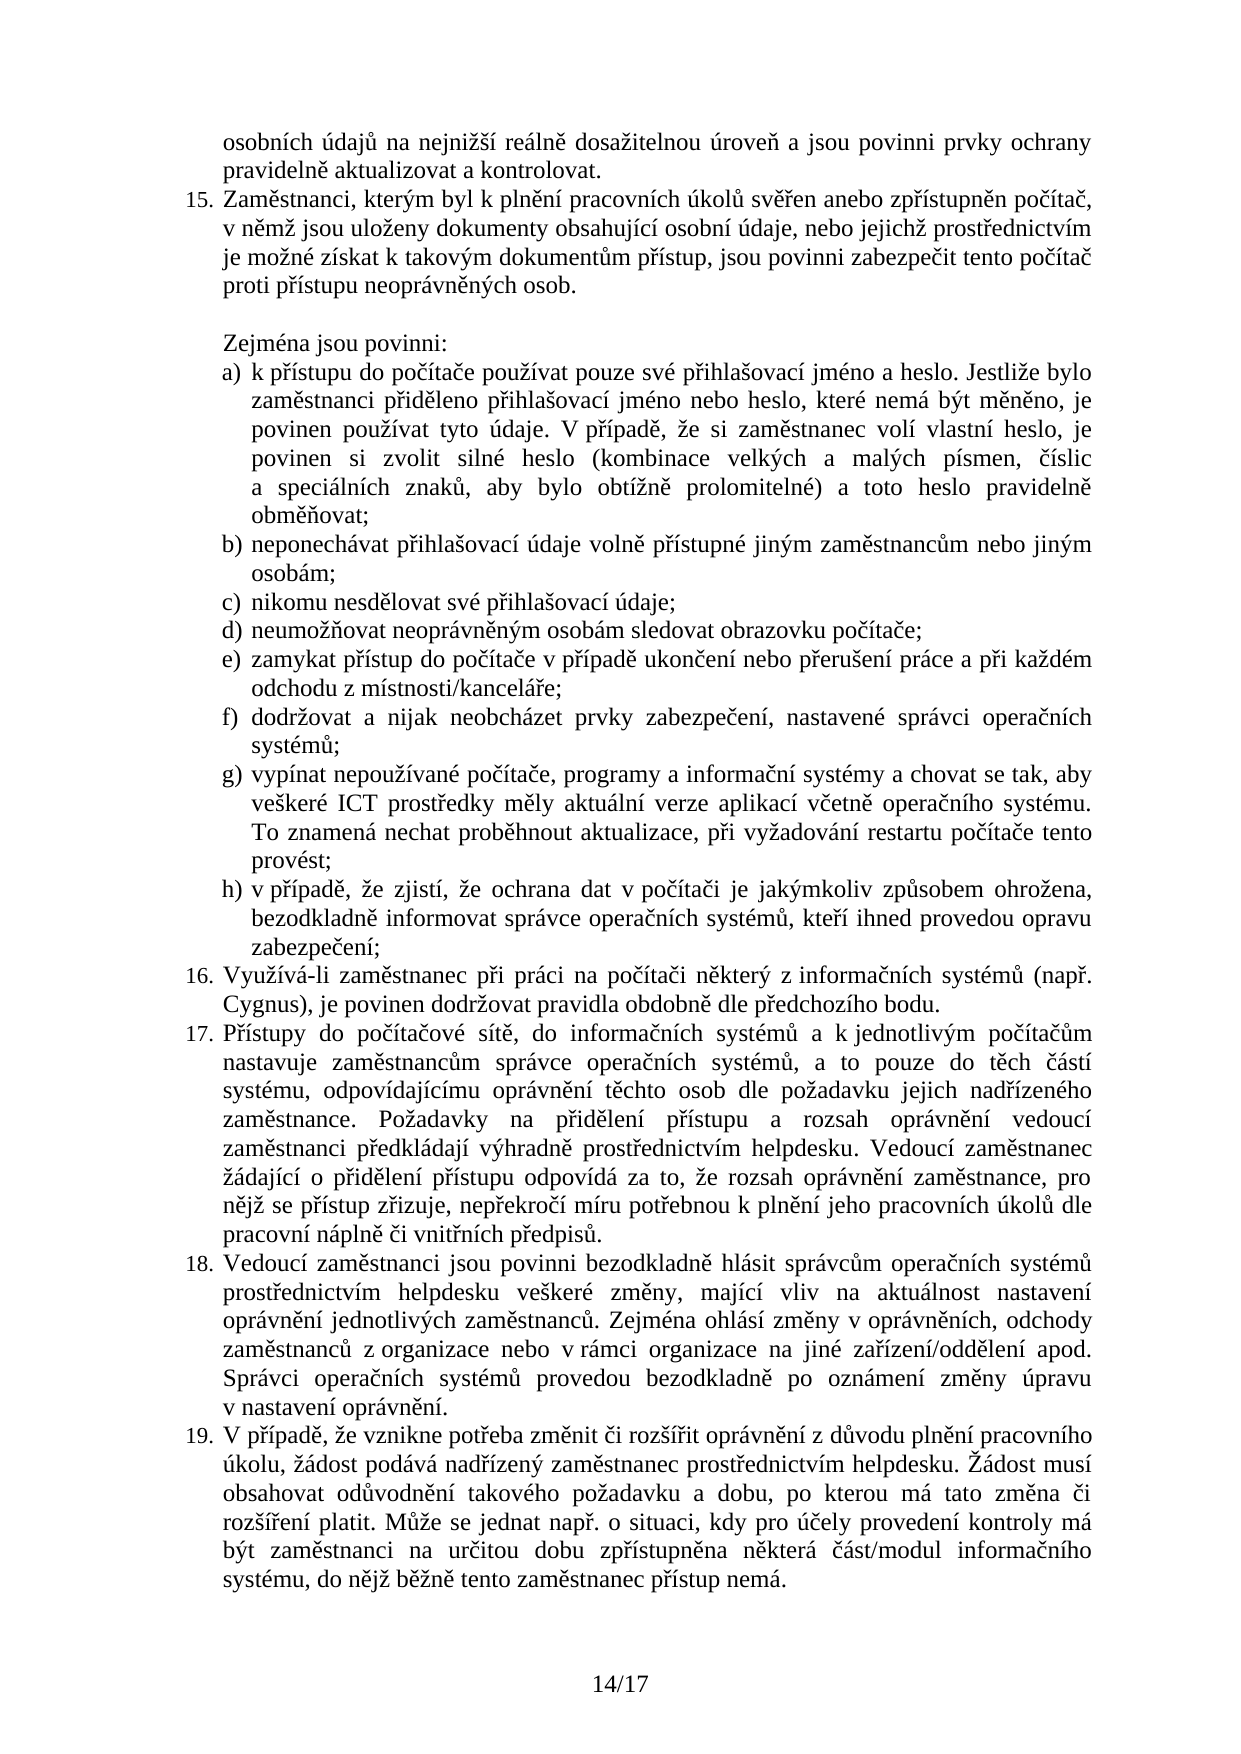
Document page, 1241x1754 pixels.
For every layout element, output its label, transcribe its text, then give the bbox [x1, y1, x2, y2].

list nikomu nesdělovat své přihlašovací údaje; [222, 587, 1092, 615]
list dodržovat a nijak neobcházet prvky zabezpečení, nastavené správci operačních systémů; [222, 702, 1092, 759]
list Vedoucí zaměstnanci jsou povinni bezodkladně hlásit správcům operačních systémů prostřednictvím helpdesku veškeré změny, mající vliv na aktuálnost nastavení oprávnění jednotlivých zaměstnanců. Zejména ohlásí změny v oprávněních, odchody zaměstnanců z organizace nebo v rámci organizace na jiné zařízení/oddělení apod. Správci operačních systémů provedou bezodkladně po oznámení změny úpravu v nastavení oprávnění. [185, 1248, 1092, 1420]
list Přístupy do počítačové sítě, do informačních systémů a k jednotlivým počítačům nastavuje zaměstnancům správce operačních systémů, a to pouze do těch částí systému, odpovídajícímu oprávnění těchto osob dle požadavku jejich nadřízeného zaměstnance. Požadavky na přidělení přístupu a rozsah oprávnění vedoucí zaměstnanci předkládají výhradně prostřednictvím helpdesku. Vedoucí zaměstnanec žádající o přidělení přístupu odpovídá za to, že rozsah oprávnění zaměstnance, pro nějž se přístup zřizuje, nepřekročí míru potřebnou k plnění jeho pracovních úkolů dle pracovní náplně či vnitřních předpisů. [185, 1018, 1092, 1248]
list neponechávat přihlašovací údaje volně přístupné jiným zaměstnancům nebo jiným osobám; [222, 529, 1092, 587]
list V případě, že vznikne potřeba změnit či rozšířit oprávnění z důvodu plnění pracovního úkolu, žádost podává nadřízený zaměstnanec prostřednictvím helpdesku. Žádost musí obsahovat odůvodnění takového požadavku a dobu, po kterou má tato změna či rozšíření platit. Může se jednat např. o situaci, kdy pro účely provedení kontroly má být zaměstnanci na určitou dobu zpřístupněna některá část/modul informačního systému, do nějž běžně tento zaměstnanec přístup nemá. [185, 1420, 1092, 1593]
list v případě, že zjistí, že ochrana dat v počítači je jakýmkoliv způsobem ohrožena, bezodkladně informovat správce operačních systémů, kteří ihned provedou opravu zabezpečení; [222, 874, 1092, 960]
list neumožňovat neoprávněným osobám sledovat obrazovku počítače; [222, 615, 1092, 644]
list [185, 127, 1092, 184]
list zamykat přístup do počítače v případě ukončení nebo přerušení práce a při každém odchodu z místnosti/kanceláře; [222, 644, 1092, 702]
text Zejména jsou povinni: [223, 328, 1092, 357]
list k přístupu do počítače používat pouze své přihlašovací jméno a heslo. Jestliže bylo zaměstnanci přiděleno přihlašovací jméno nebo heslo, které nemá být měněno, je povinen používat tyto údaje. V případě, že si zaměstnanec volí vlastní heslo, je povinen si zvolit silné heslo (kombinace velkých a malých písmen, číslic a speciálních znaků, aby bylo obtížně prolomitelné) a toto heslo pravidelně obměňovat; [222, 357, 1092, 529]
list Zaměstnanci, kterým byl k plnění pracovních úkolů svěřen anebo zpřístupněn počítač, v němž jsou uloženy dokumenty obsahující osobní údaje, nebo jejichž prostřednictvím je možné získat k takovým dokumentům přístup, jsou povinni zabezpečit tento počítač proti přístupu neoprávněných osob. [185, 184, 1092, 299]
list vypínat nepoužívané počítače, programy a informační systémy a chovat se tak, aby veškeré ICT prostředky měly aktuální verze aplikací včetně operačního systému. To znamená nechat proběhnout aktualizace, při vyžadování restartu počítače tento provést; [222, 759, 1092, 874]
list Využívá-li zaměstnanec při práci na počítači některý z informačních systémů (např. Cygnus), je povinen dodržovat pravidla obdobně dle předchozího bodu. [185, 960, 1092, 1018]
